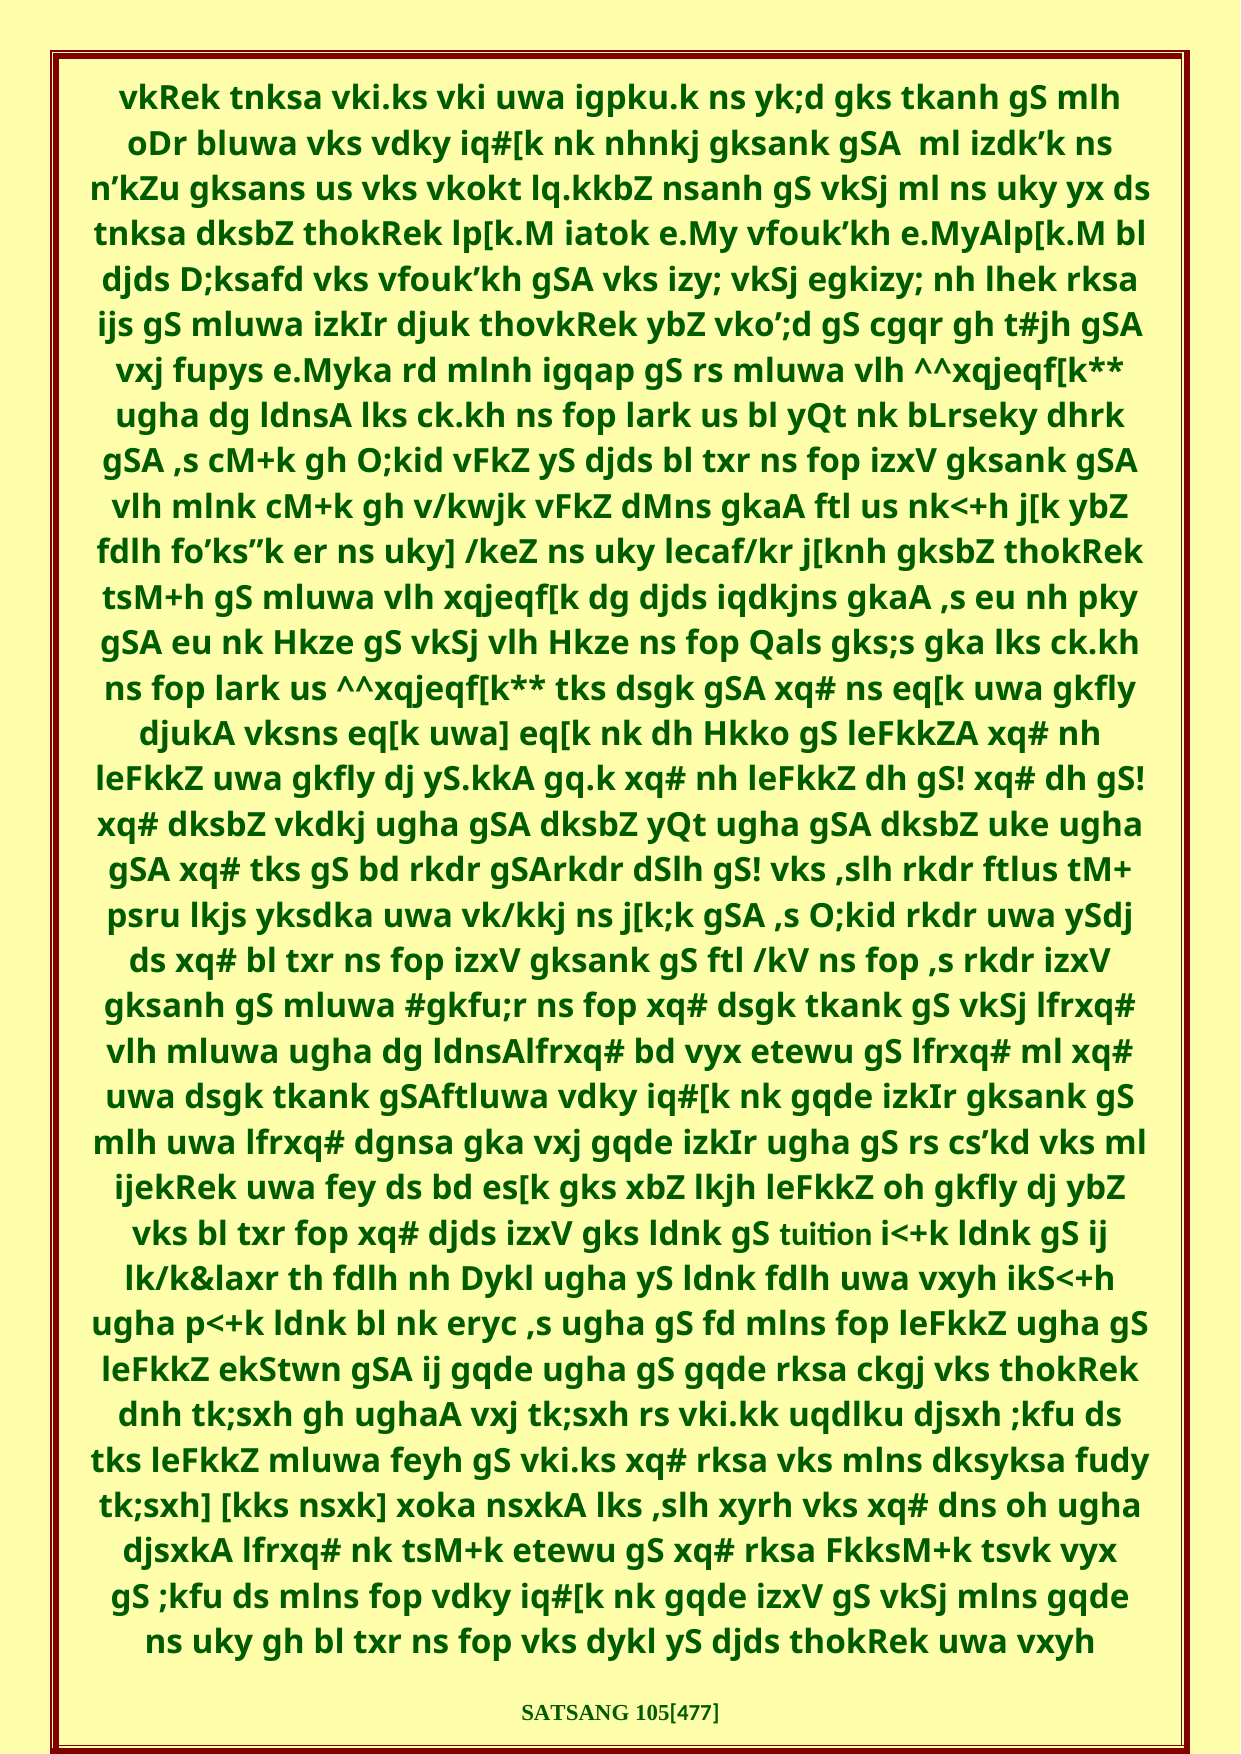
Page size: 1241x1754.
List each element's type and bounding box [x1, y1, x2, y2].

text [89, 74, 1152, 1663]
